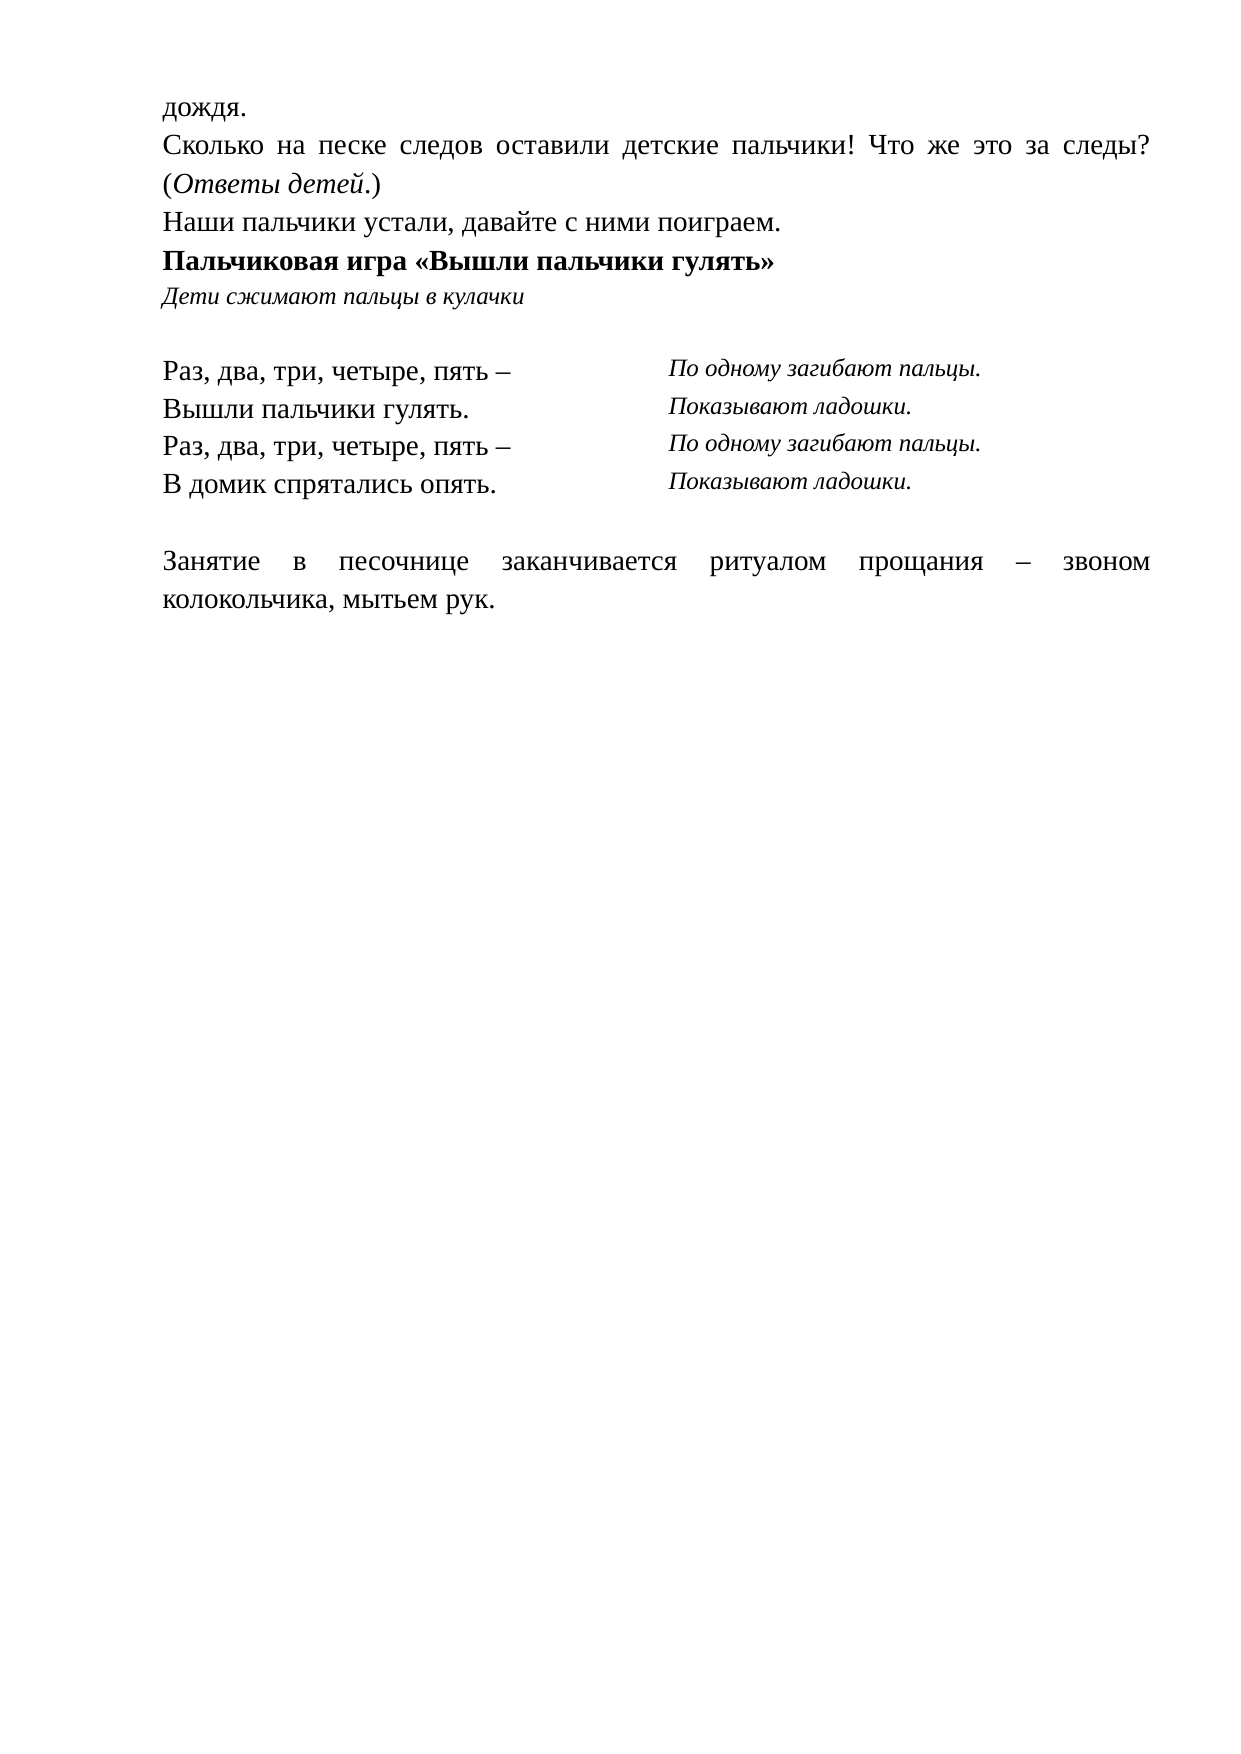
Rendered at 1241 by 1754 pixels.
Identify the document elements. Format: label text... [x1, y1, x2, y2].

table_cell Показывают ладошки. [657, 391, 1163, 428]
text Наши пальчики устали, давайте с ними поиграем. [162, 204, 1152, 238]
text Занятие в песочнице заканчивается ритуалом прощания – звоном колокольчика, мытьем рук. [162, 543, 1152, 615]
table_cell По одному загибают пальцы. [657, 429, 1163, 466]
table_cell Раз, два, три, четыре, пять – [151, 429, 657, 466]
text Дети сжимают пальцы в кулачки [162, 281, 1152, 310]
table_header По одному загибают пальцы. [657, 353, 1163, 391]
table_header Раз, два, три, четыре, пять – [151, 353, 657, 391]
text Сколько на песке следов оставили детские пальчики! Что же это за следы? (Ответы детей.) [162, 127, 1152, 199]
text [162, 89, 1152, 122]
text Пальчиковая игра «Вышли пальчики гулять» [162, 243, 1152, 276]
table_cell Вышли пальчики гулять. [151, 391, 657, 428]
table_cell В домик спрятались опять. [151, 466, 657, 504]
table_cell Показывают ладошки. [657, 466, 1163, 504]
